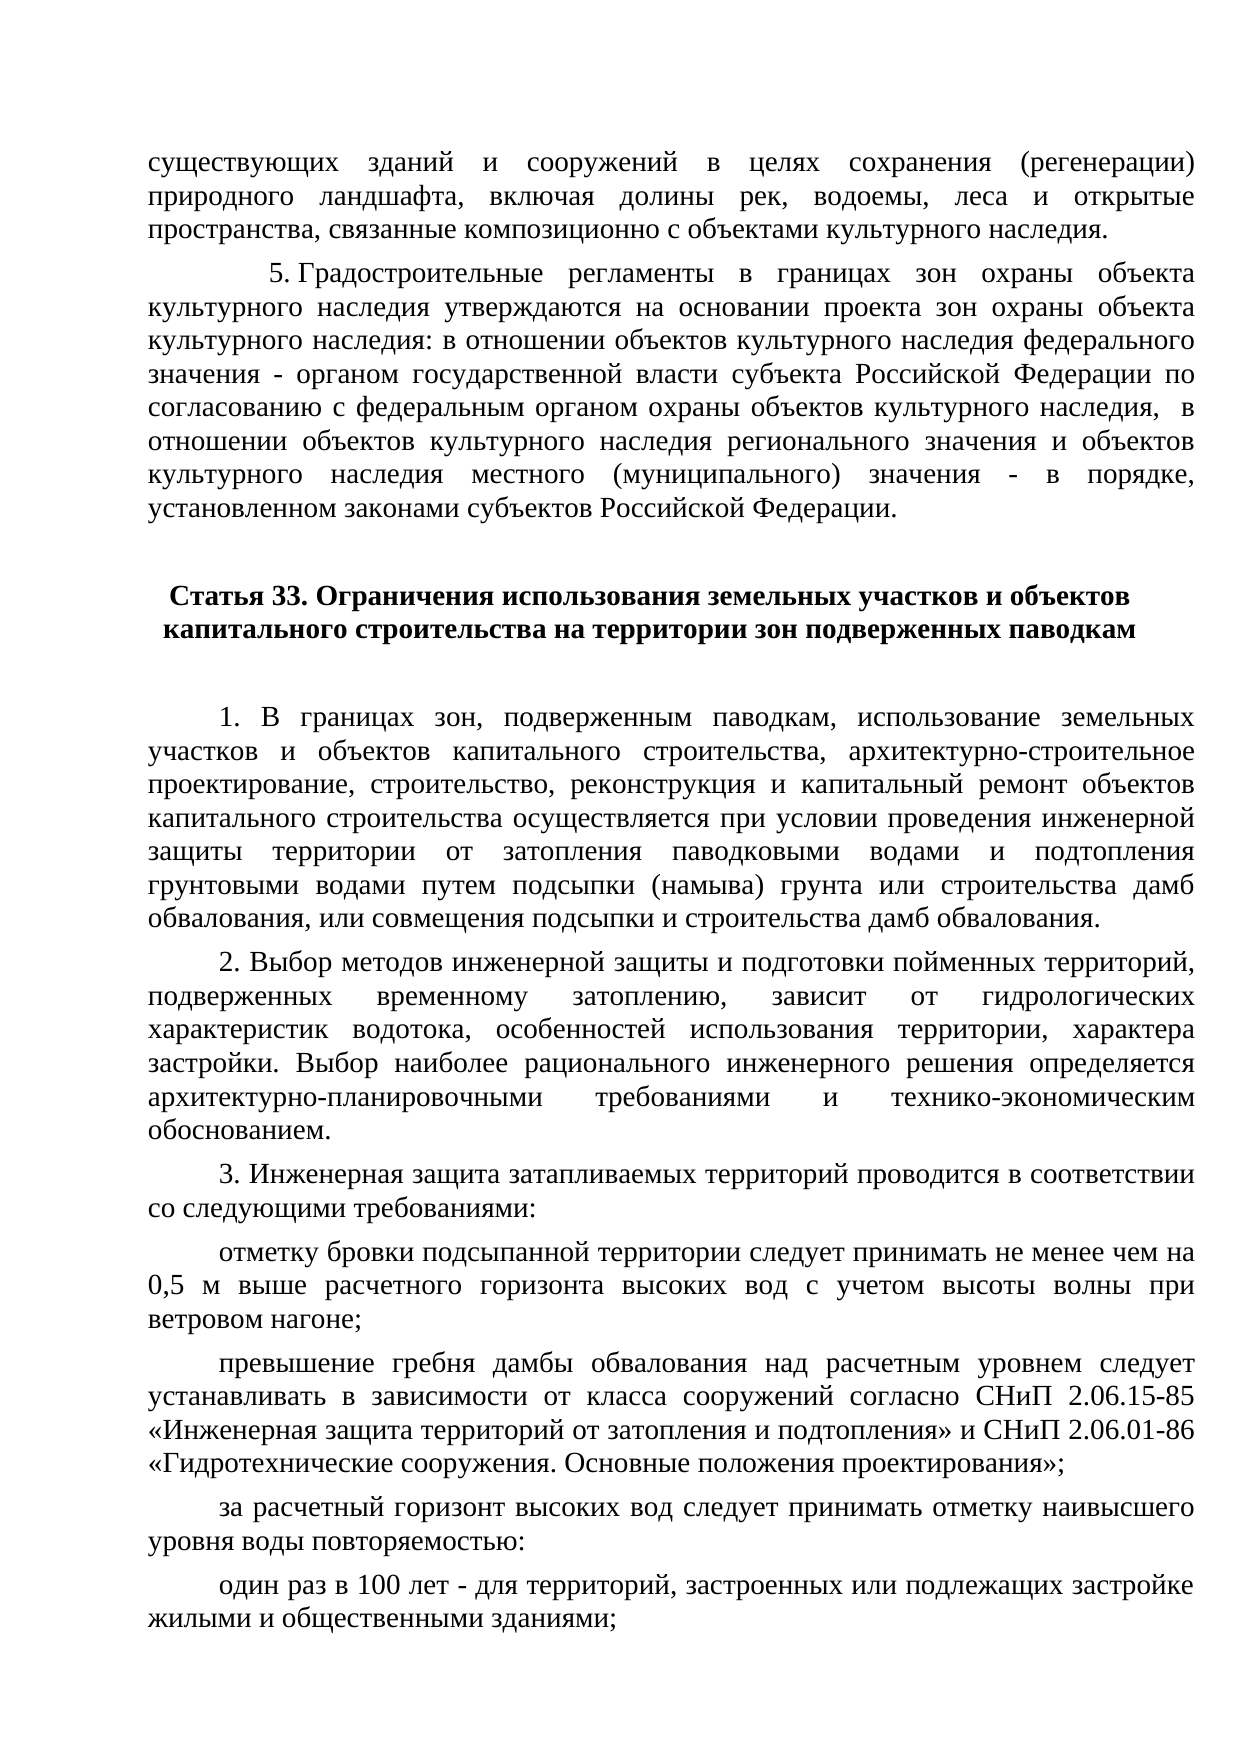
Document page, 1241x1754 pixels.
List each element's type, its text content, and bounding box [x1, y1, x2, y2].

text 1. В границах зон, подверженным паводкам, использование земельных участков и объектов капитального строительства, архитектурно-строительное проектирование, строительство, реконструкция и капитальный ремонт объектов капитального строительства осуществляется при условии проведения инженерной защиты территории от затопления паводковыми водами и подтопления грунтовыми водами путем подсыпки (намыва) грунта или строительства дамб обвалования, или совмещения подсыпки и строительства дамб обвалования. [148, 699, 1196, 934]
text 2. Выбор методов инженерной защиты и подготовки пойменных территорий, подверженных временному затоплению, зависит от гидрологических характеристик водотока, особенностей использования территории, характера застройки. Выбор наиболее рационального инженерного решения определяется архитектурно-планировочными требованиями и технико-экономическим обоснованием. [148, 944, 1196, 1146]
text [148, 144, 1196, 245]
text за расчетный горизонт высоких вод следует принимать отметку наивысшего уровня воды повторяемостью: [148, 1489, 1196, 1556]
text один раз в 100 лет - для территорий, застроенных или подлежащих застройке жилыми и общественными зданиями; [148, 1567, 1196, 1634]
text 3. Инженерная защита затапливаемых территорий проводится в соответствии со следующими требованиями: [148, 1156, 1196, 1223]
text отметку бровки подсыпанной территории следует принимать не менее чем на 0,5 м выше расчетного горизонта высоких вод с учетом высоты волны при ветровом нагоне; [148, 1234, 1196, 1334]
subtitle Статья 33. Ограничения использования земельных участков и объектов капитального строительства на территории зон подверженных паводкам [148, 578, 1152, 645]
text 5. Градостроительные регламенты в границах зон охраны объекта культурного наследия утверждаются на основании проекта зон охраны объекта культурного наследия: в отношении объектов культурного наследия федерального значения - органом государственной власти субъекта Российской Федерации по согласованию с федеральным органом охраны объектов культурного наследия, в отношении объектов культурного наследия регионального значения и объектов культурного наследия местного (муниципального) значения - в порядке, установленном законами субъектов Российской Федерации. [148, 255, 1196, 523]
text превышение гребня дамбы обвалования над расчетным уровнем следует устанавливать в зависимости от класса сооружений согласно СНиП 2.06.15-85 «Инженерная защита территорий от затопления и подтопления» и СНиП 2.06.01-86 «Гидротехнические сооружения. Основные положения проектирования»; [148, 1345, 1196, 1479]
